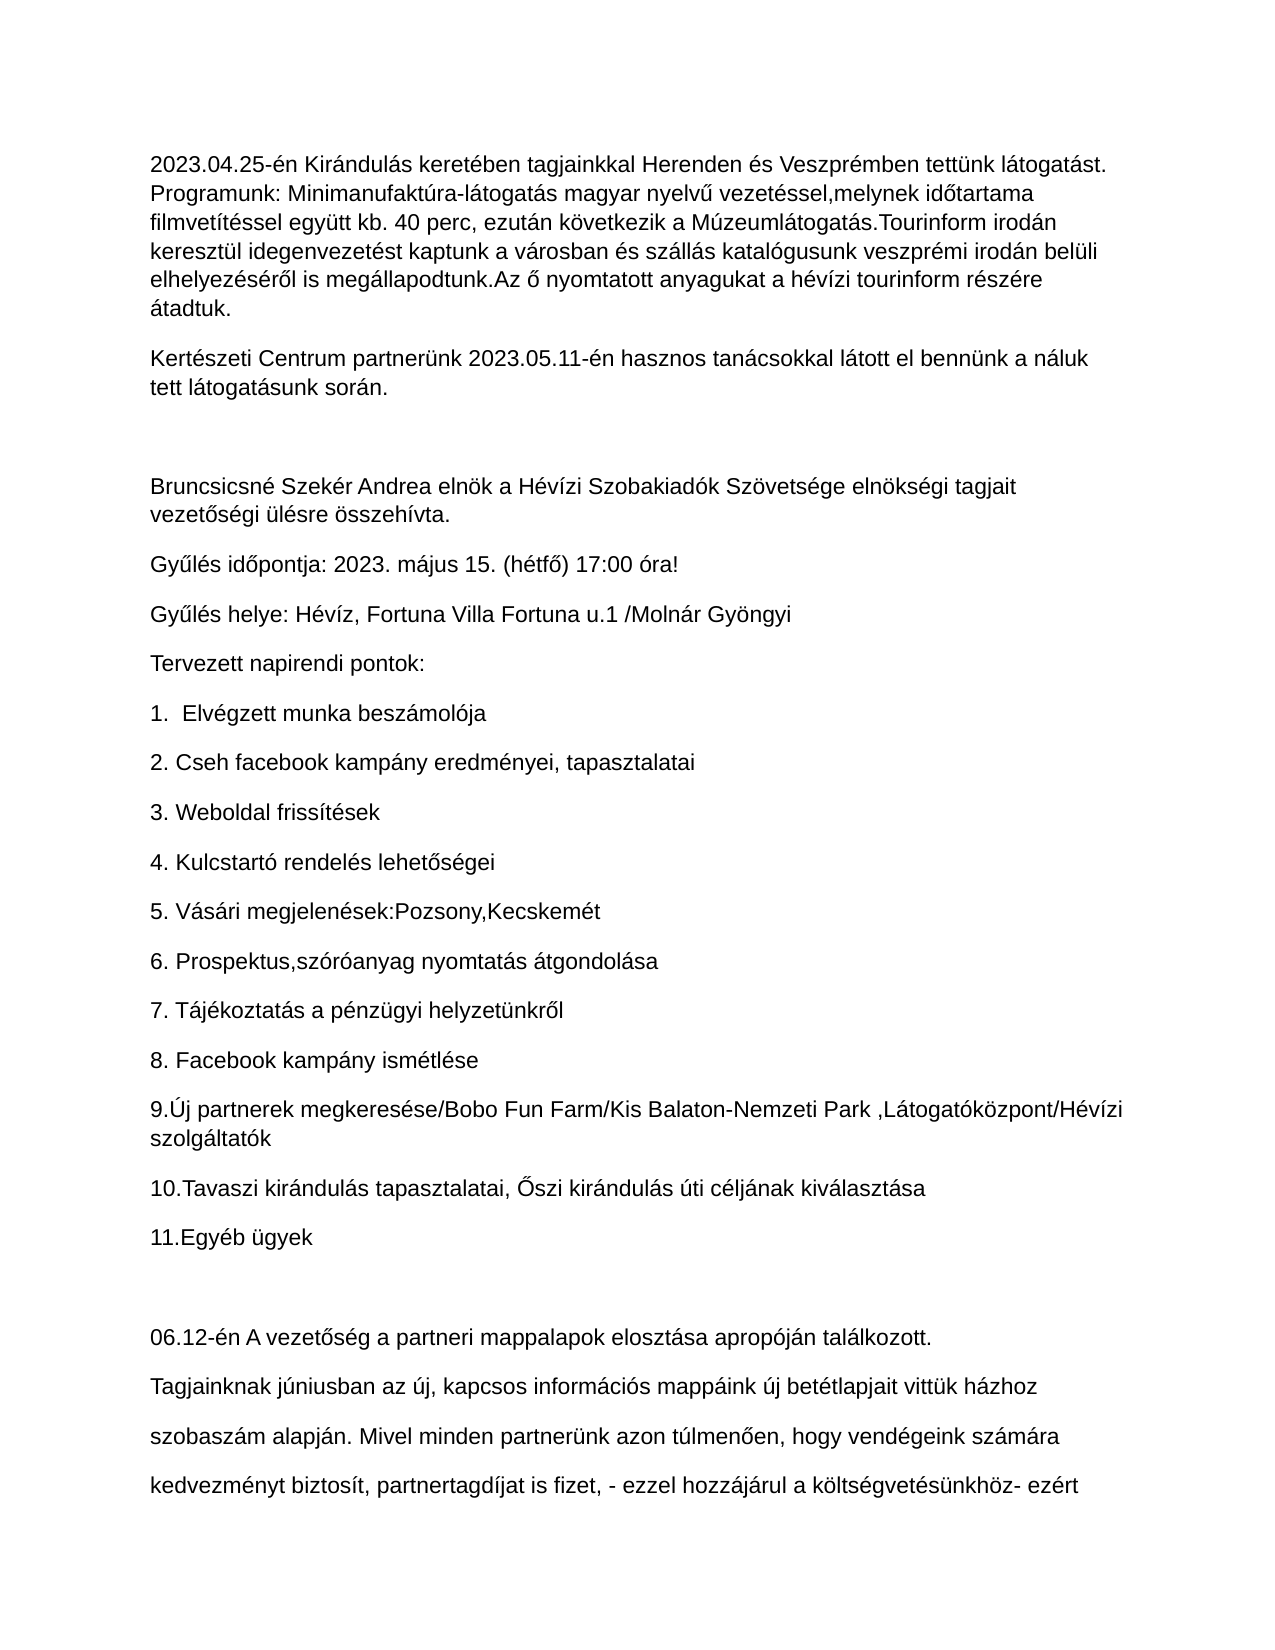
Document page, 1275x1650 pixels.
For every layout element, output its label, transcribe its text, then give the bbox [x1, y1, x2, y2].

text 6. Prospektus,szóróanyag nyomtatás átgondolása [150, 946, 1125, 975]
text 06.12-én A vezetőség a partneri mappalapok elosztása apropóján találkozott. [150, 1322, 1125, 1351]
text 4. Kulcstartó rendelés lehetőségei [150, 847, 1125, 876]
text szobaszám alapján. Mivel minden partnerünk azon túlmenően, hogy vendégeink számára [150, 1421, 1125, 1450]
text 10.Tavaszi kirándulás tapasztalatai, Őszi kirándulás úti céljának kiválasztása [150, 1173, 1125, 1202]
text 2023.04.25-én Kirándulás keretében tagjainkkal Herenden és Veszprémben tettünk látogatást. Programunk: Minimanufaktúra-látogatás magyar nyelvű vezetéssel,melynek időtartama filmvetítéssel együtt kb. 40 perc, ezután következik a Múzeumlátogatás.Tourinform irodán keresztül idegenvezetést kaptunk a városban és szállás katalógusunk veszprémi irodán belüli elhelyezéséről is megállapodtunk.Az ő nyomtatott anyagukat a hévízi tourinform részére átadtuk. [150, 150, 1125, 322]
text 11.Egyéb ügyek [150, 1223, 1125, 1252]
text kedvezményt biztosít, partnertagdíjat is fizet, - ezzel hozzájárul a költségvetésünkhöz- ezért [150, 1471, 1125, 1499]
text Tervezett napirendi pontok: [150, 649, 1125, 677]
text 8. Facebook kampány ismétlése [150, 1045, 1125, 1074]
text 7. Tájékoztatás a pénzügyi helyzetünkről [150, 996, 1125, 1024]
text 1. Elvégzett munka beszámolója [150, 698, 1125, 727]
text Tagjainknak júniusban az új, kapcsos információs mappáink új betétlapjait vittük házhoz [150, 1372, 1125, 1400]
text 2. Cseh facebook kampány eredményei, tapasztalatai [150, 748, 1125, 777]
text Kertészeti Centrum partnerünk 2023.05.11-én hasznos tanácsokkal látott el bennünk a náluk tett látogatásunk során. [150, 343, 1125, 401]
text Gyűlés időpontja: 2023. május 15. (hétfő) 17:00 óra! [150, 549, 1125, 578]
text 5. Vásári megjelenések:Pozsony,Kecskemét [150, 897, 1125, 925]
text 9.Új partnerek megkeresése/Bobo Fun Farm/Kis Balaton-Nemzeti Park ,Látogatóközpont/Hévízi szolgáltatók [150, 1095, 1125, 1152]
text Bruncsicsné Szekér Andrea elnök a Hévízi Szobakiadók Szövetsége elnökségi tagjait vezetőségi ülésre összehívta. [150, 471, 1125, 529]
text 3. Weboldal frissítések [150, 797, 1125, 826]
text Gyűlés helye: Hévíz, Fortuna Villa Fortuna u.1 /Molnár Gyöngyi [150, 599, 1125, 628]
